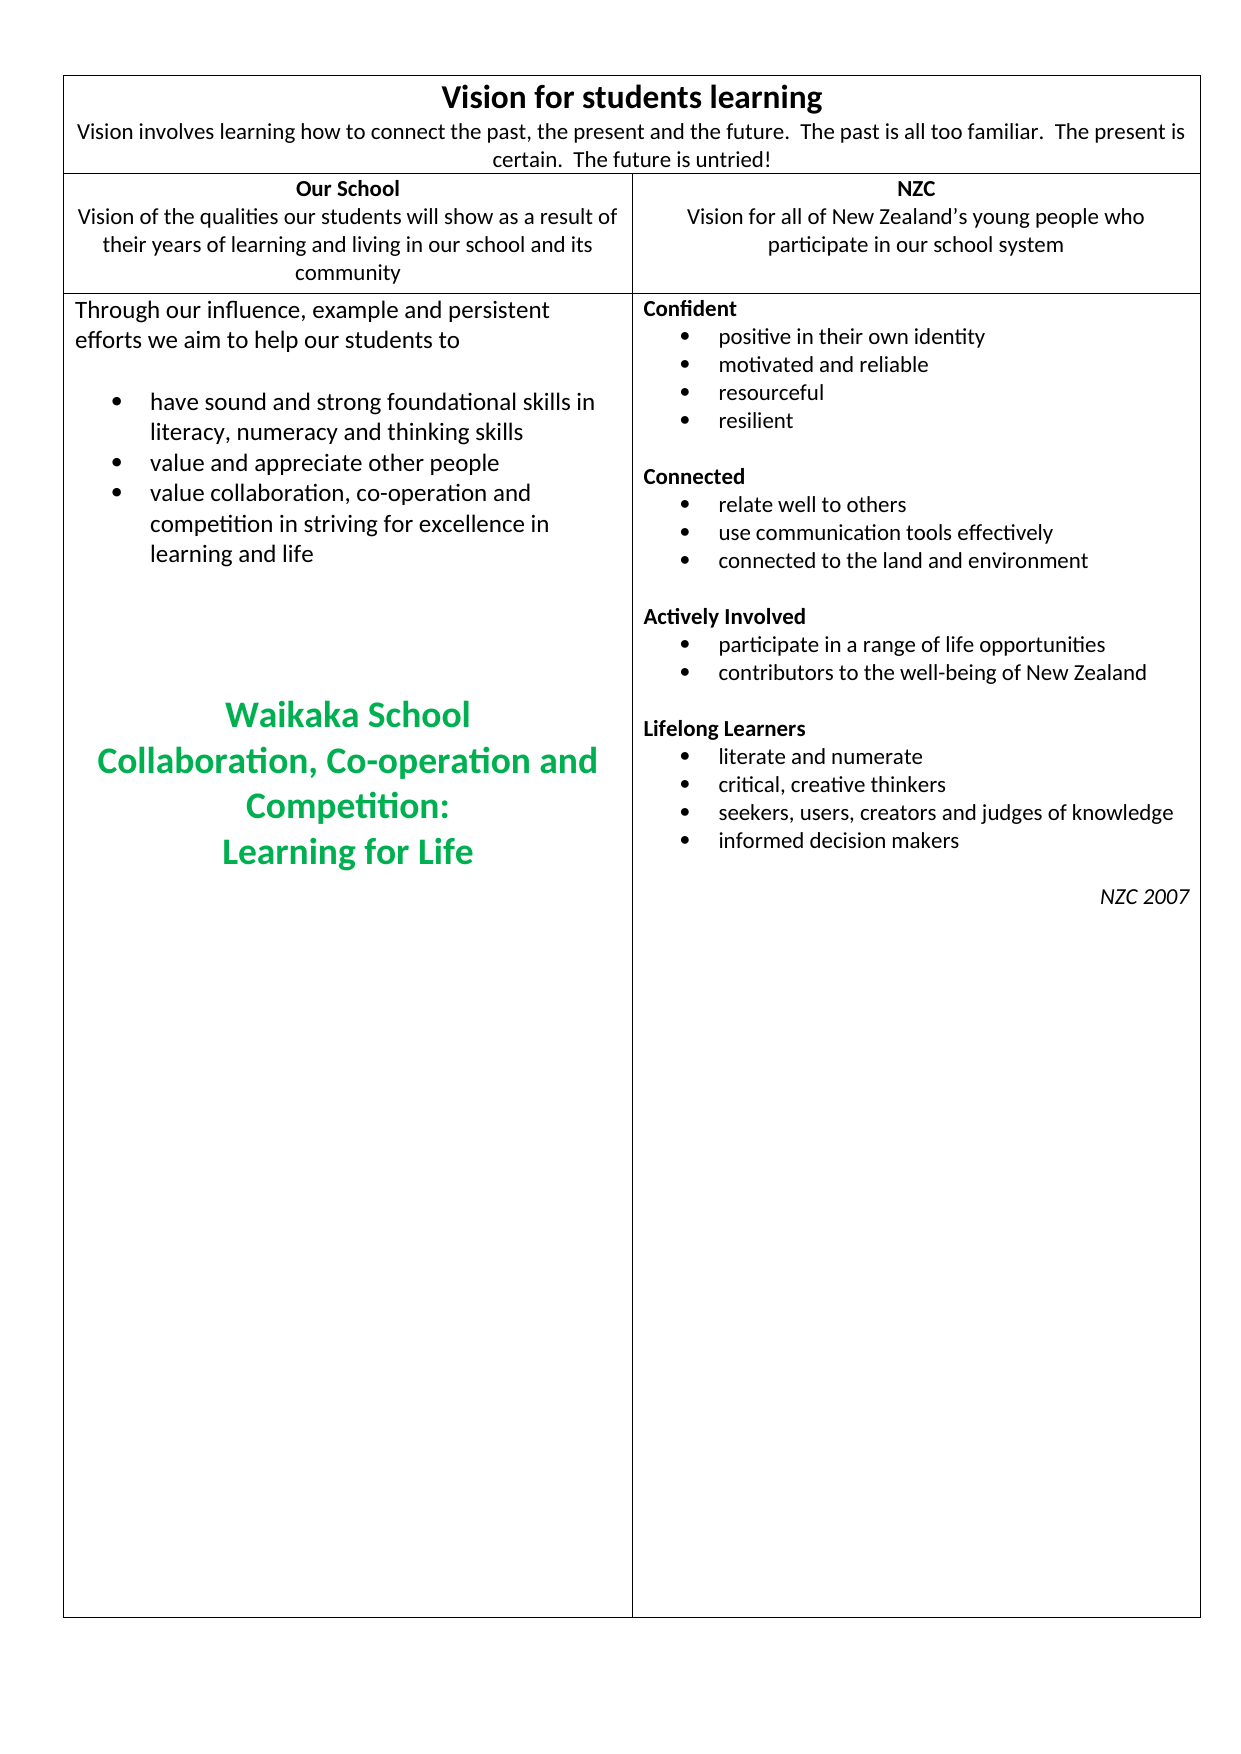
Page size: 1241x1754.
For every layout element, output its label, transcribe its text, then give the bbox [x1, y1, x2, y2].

table_cell Our School Vision of the qualities our students will show as a result of their years of learning and living in our school and its community [64, 174, 632, 293]
table_cell Through our influence, example and persistent efforts we aim to help our students to have sound and strong foundational skills in literacy, numeracy and thinking skills value and appreciate other people value collaboration, co-operation and competition in striving for excellence in learning and life Waikaka School Collaboration, Co-operation and Competition: Learning for Life [64, 294, 632, 1617]
table_cell NZC Vision for all of New Zealand’s young people who participate in our school system [633, 174, 1200, 293]
table_cell Confident positive in their own identity motivated and reliable resourceful resilient Connected relate well to others use communication tools effectively connected to the land and environment Actively Involved participate in a range of life opportunities contributors to the well-being of New Zealand Lifelong Learners literate and numerate critical, creative thinkers seekers, users, creators and judges of knowledge informed decision makers NZC 2007 [633, 294, 1200, 1617]
table_header Vision for students learning Vision involves learning how to connect the past, the present and the future. The past is all too familiar. The present is certain. The future is untried! [64, 76, 1200, 173]
